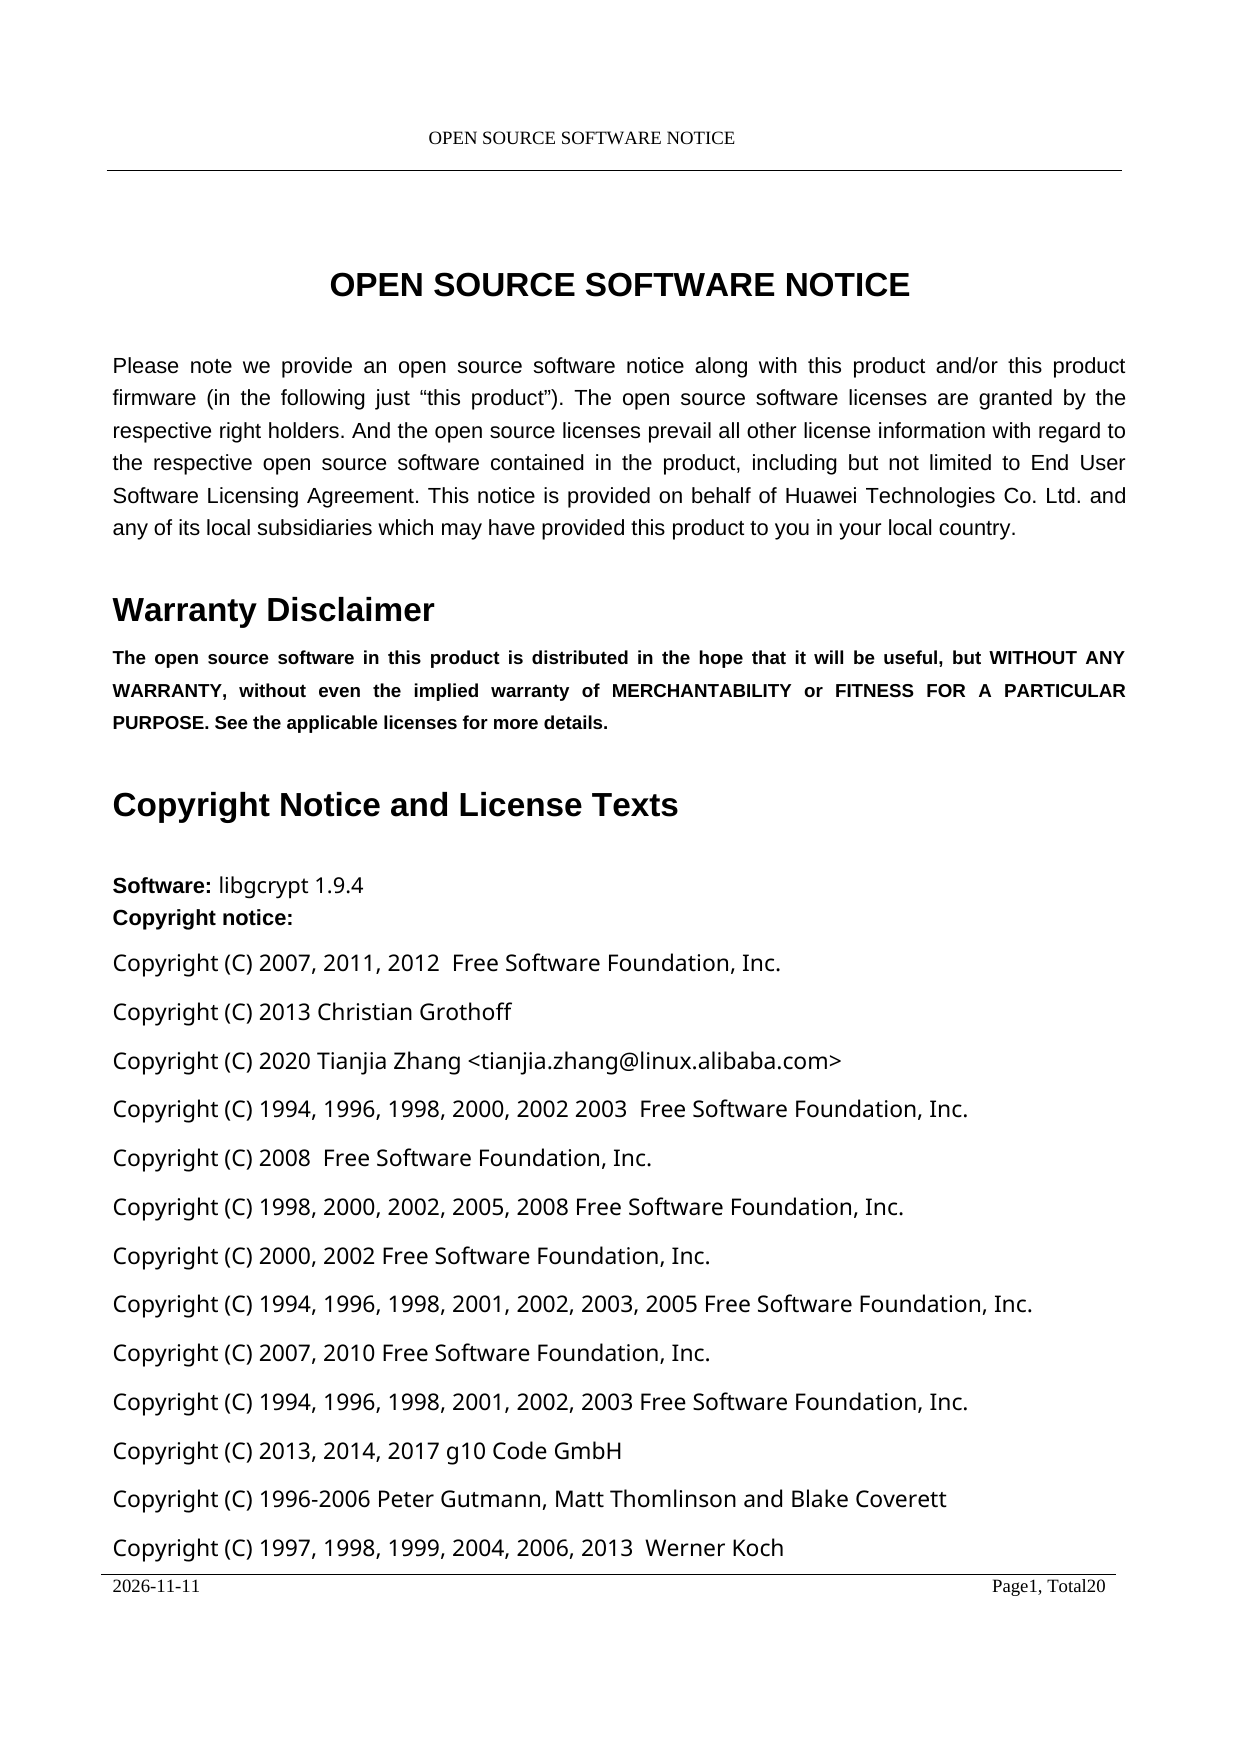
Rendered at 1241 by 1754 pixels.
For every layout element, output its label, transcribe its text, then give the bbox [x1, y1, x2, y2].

text Copyright notice: [112, 901, 1128, 934]
text Warranty Disclaimer [112, 576, 1128, 641]
text Please note we provide an open source software notice along with this product and/or this product firmware (in the following just “this product”). The open source software licenses are granted by the respective right holders. And the open source licenses prevail all other license information with regard to the respective open source software contained in the product, including but not limited to End User Software Licensing Agreement. This notice is provided on behalf of Huawei Technologies Co. Ltd. and any of its local subsidiaries which may have provided this product to you in your local country. [112, 349, 1128, 544]
text Software: libgcrypt 1.9.4 [112, 869, 1128, 901]
text The open source software in this product is distributed in the hope that it will be useful, but WITHOUT ANY WARRANTY, without even the implied warranty of MERCHANTABILITY or FITNESS FOR A PARTICULAR PURPOSE. See the applicable licenses for more details. [112, 641, 1128, 739]
text OPEN SOURCE SOFTWARE NOTICE [112, 251, 1128, 316]
text Copyright Notice and License Texts [112, 771, 1128, 836]
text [112, 947, 1128, 1564]
